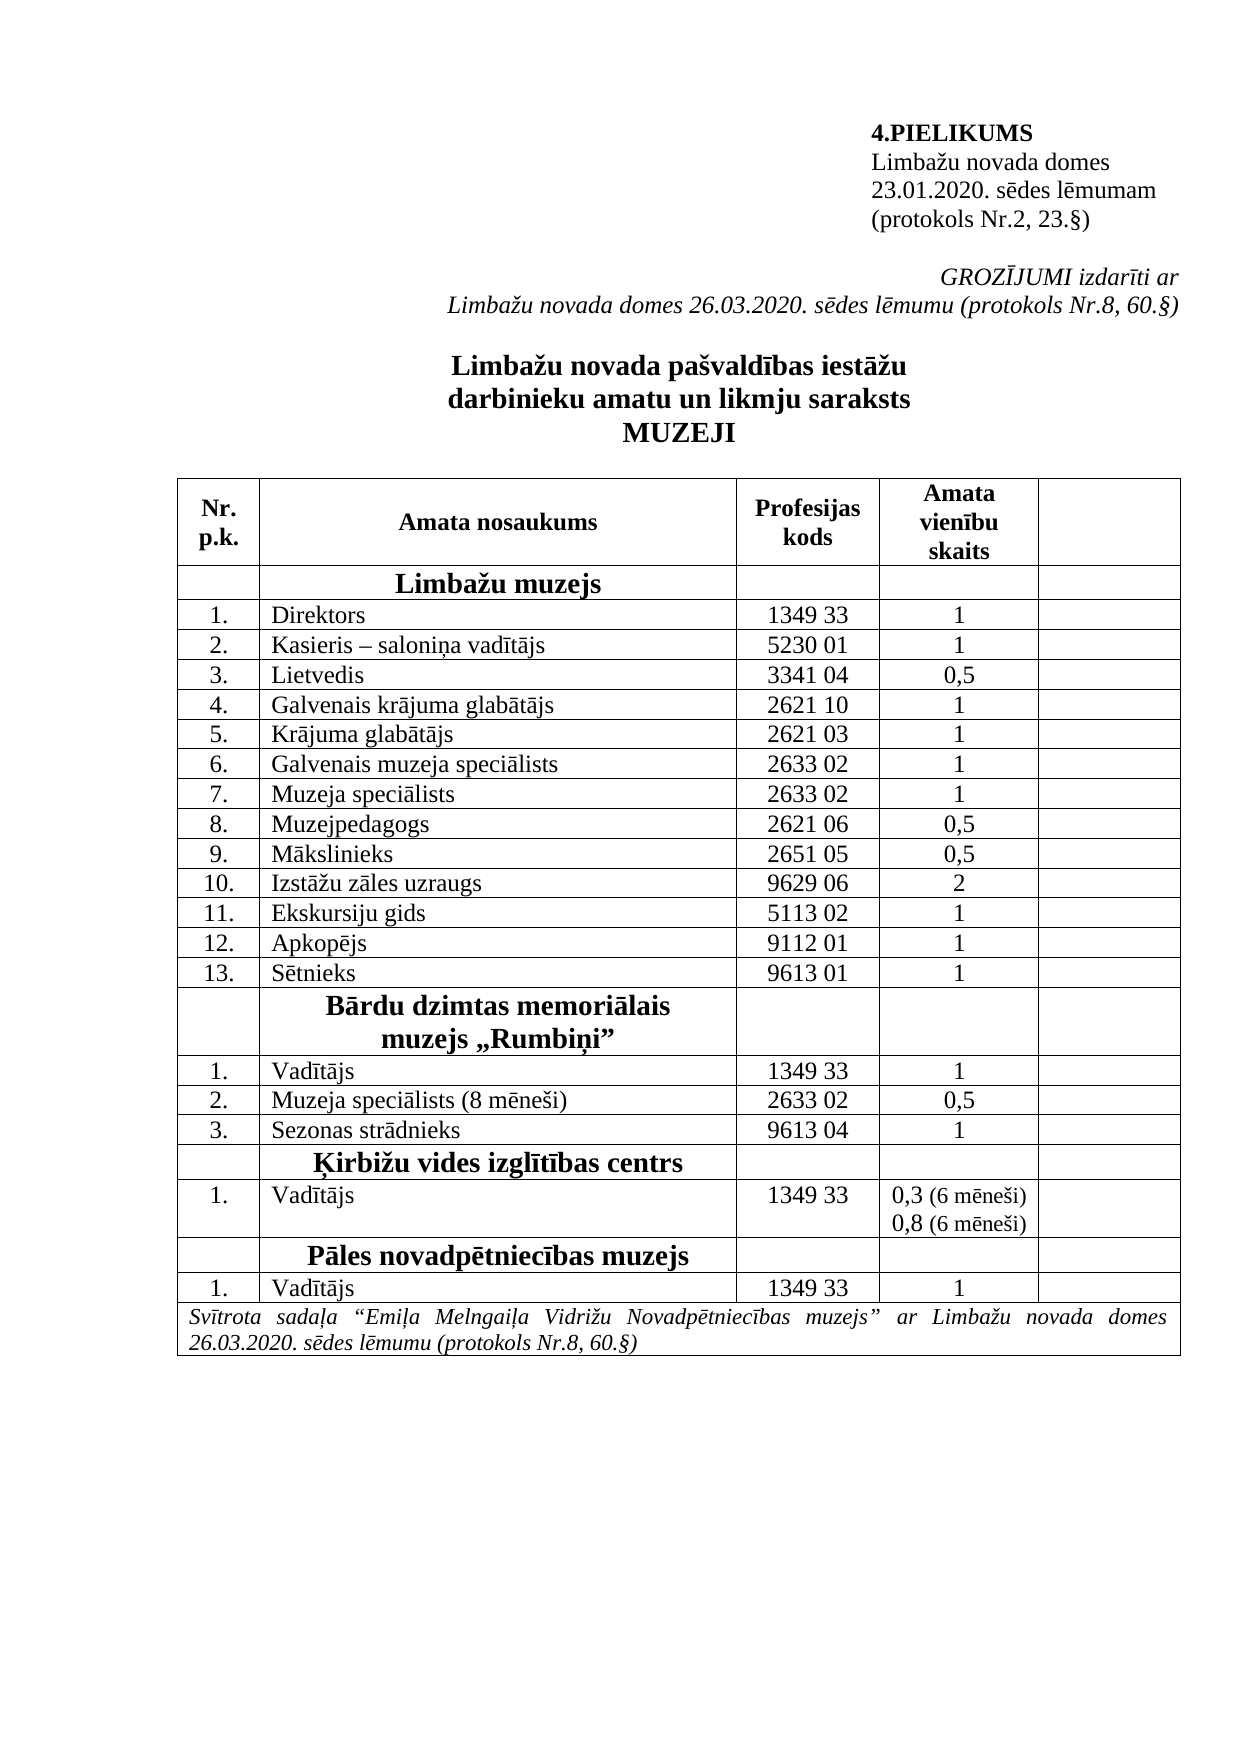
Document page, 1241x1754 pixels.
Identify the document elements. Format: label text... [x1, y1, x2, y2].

table_cell Muzejpedagogs [260, 809, 736, 838]
table_cell [178, 1145, 259, 1179]
table_cell [1039, 779, 1180, 808]
table_cell Apkopējs [260, 928, 736, 957]
table_cell [1039, 720, 1180, 748]
table_header [1039, 479, 1180, 565]
table_cell [737, 1238, 879, 1272]
table_cell 5. [178, 720, 259, 748]
table_cell [1039, 1056, 1180, 1084]
table_cell 9613 01 [737, 958, 879, 987]
table_cell 13. [178, 958, 259, 987]
table_cell 1 [880, 958, 1038, 987]
table_cell 1. [178, 1273, 259, 1302]
table_cell Pāles novadpētniecības muzejs [260, 1238, 736, 1272]
table_cell [737, 1145, 879, 1179]
table_cell 2621 06 [737, 809, 879, 838]
text 23.01.2020. sēdes lēmumam (protokols Nr.2, 23.§) [871, 176, 1181, 233]
text GROZĪJUMI izdarīti ar [177, 262, 1181, 291]
table_cell 10. [178, 869, 259, 897]
text 4.Pielikums [871, 118, 1181, 147]
table_cell Ķirbižu vides izglītības centrs [260, 1145, 736, 1179]
table_cell 1 [880, 1056, 1038, 1084]
text MUZEJI [177, 415, 1181, 449]
table_cell [1039, 690, 1180, 718]
table_cell [178, 1238, 259, 1272]
text Limbažu novada domes [871, 147, 1181, 176]
table_cell Mākslinieks [260, 839, 736, 867]
table_cell 1 [880, 1115, 1038, 1144]
table_cell 1 [880, 600, 1038, 629]
table_cell 0,5 [880, 660, 1038, 689]
table_cell 1349 33 [737, 1180, 879, 1237]
text darbinieku amatu un likmju saraksts [177, 382, 1181, 415]
table_cell Kasieris – saloniņa vadītājs [260, 630, 736, 659]
table_cell [1039, 1086, 1180, 1114]
table_cell [1039, 566, 1180, 599]
table_cell [1039, 898, 1180, 927]
table_cell Vadītājs [260, 1056, 736, 1084]
table_cell 5230 01 [737, 630, 879, 659]
text Limbažu novada pašvaldības iestāžu [177, 348, 1181, 382]
table_cell 1. [178, 1180, 259, 1237]
table_cell 11. [178, 898, 259, 927]
table_cell [880, 988, 1038, 1055]
table_cell 3341 04 [737, 660, 879, 689]
table_cell [737, 988, 879, 1055]
table_cell [880, 1145, 1038, 1179]
table_cell Vadītājs [260, 1180, 736, 1237]
table_cell [1039, 839, 1180, 867]
table_cell [1039, 660, 1180, 689]
table_cell Direktors [260, 600, 736, 629]
table_cell Limbažu muzejs [260, 566, 736, 599]
table_cell 9613 04 [737, 1115, 879, 1144]
table_cell 1. [178, 1056, 259, 1084]
table_cell Galvenais muzeja speciālists [260, 749, 736, 778]
table_cell [880, 566, 1038, 599]
table_cell 1 [880, 779, 1038, 808]
table_cell 1 [880, 928, 1038, 957]
table_header Profesijas kods [737, 479, 879, 565]
table_cell [737, 566, 879, 599]
table_cell 0,5 [880, 839, 1038, 867]
table_cell [1039, 958, 1180, 987]
table_cell 1 [880, 749, 1038, 778]
table_cell 2621 03 [737, 720, 879, 748]
table_cell [178, 988, 259, 1055]
table_cell 1 [880, 898, 1038, 927]
table_cell [1039, 1273, 1180, 1302]
table_cell Svītrota sadaļa “Emiļa Melngaiļa Vidrižu Novadpētniecības muzejs” ar Limbažu novada domes 26.03.2020. sēdes lēmumu (protokols Nr.8, 60.§) [178, 1303, 1180, 1355]
table_cell 2633 02 [737, 779, 879, 808]
table_cell 2633 02 [737, 749, 879, 778]
table_cell Sezonas strādnieks [260, 1115, 736, 1144]
table_cell 2 [880, 869, 1038, 897]
table_cell 3. [178, 660, 259, 689]
table_cell 2. [178, 1086, 259, 1114]
table_cell 4. [178, 690, 259, 718]
table_cell 1 [880, 630, 1038, 659]
table_cell 1. [178, 600, 259, 629]
table_cell [880, 1238, 1038, 1272]
table_cell [1039, 1180, 1180, 1237]
table_cell 2. [178, 630, 259, 659]
table_cell [1039, 809, 1180, 838]
table_cell 1349 33 [737, 600, 879, 629]
table_header Amata nosaukums [260, 479, 736, 565]
table_cell [178, 566, 259, 599]
table_cell 12. [178, 928, 259, 957]
table_cell Muzeja speciālists [260, 779, 736, 808]
table_cell 1349 33 [737, 1056, 879, 1084]
table_cell 0,5 [880, 809, 1038, 838]
text Limbažu novada domes 26.03.2020. sēdes lēmumu (protokols Nr.8, 60.§) [177, 291, 1181, 319]
table_cell 6. [178, 749, 259, 778]
table_cell 5113 02 [737, 898, 879, 927]
table_cell [1039, 1145, 1180, 1179]
table_cell 3. [178, 1115, 259, 1144]
table_cell 1 [880, 720, 1038, 748]
table_cell [1039, 1115, 1180, 1144]
table_cell [1039, 928, 1180, 957]
table_cell 2651 05 [737, 839, 879, 867]
table_cell 0,3 (6 mēneši) 0,8 (6 mēneši) [880, 1180, 1038, 1237]
table_cell [1039, 630, 1180, 659]
table_cell Krājuma glabātājs [260, 720, 736, 748]
table_cell 1349 33 [737, 1273, 879, 1302]
table_header Amata vienību skaits [880, 479, 1038, 565]
table_header Nr. p.k. [178, 479, 259, 565]
table_cell Sētnieks [260, 958, 736, 987]
table_cell [1039, 988, 1180, 1055]
table_cell 2621 10 [737, 690, 879, 718]
table_cell 9629 06 [737, 869, 879, 897]
table_cell Lietvedis [260, 660, 736, 689]
table_cell 7. [178, 779, 259, 808]
table_cell 9112 01 [737, 928, 879, 957]
table_cell 2633 02 [737, 1086, 879, 1114]
table_cell Galvenais krājuma glabātājs [260, 690, 736, 718]
table_cell 1 [880, 690, 1038, 718]
table_cell Izstāžu zāles uzraugs [260, 869, 736, 897]
table_cell Muzeja speciālists (8 mēneši) [260, 1086, 736, 1114]
table_cell 8. [178, 809, 259, 838]
table_cell [1039, 1238, 1180, 1272]
table_cell 1 [880, 1273, 1038, 1302]
table_cell 9. [178, 839, 259, 867]
table_cell [1039, 749, 1180, 778]
table_cell Bārdu dzimtas memoriālais muzejs „Rumbiņi” [260, 988, 736, 1055]
table_cell Ekskursiju gids [260, 898, 736, 927]
table_cell 0,5 [880, 1086, 1038, 1114]
table_cell Vadītājs [260, 1273, 736, 1302]
table_cell [1039, 869, 1180, 897]
table_cell [1039, 600, 1180, 629]
